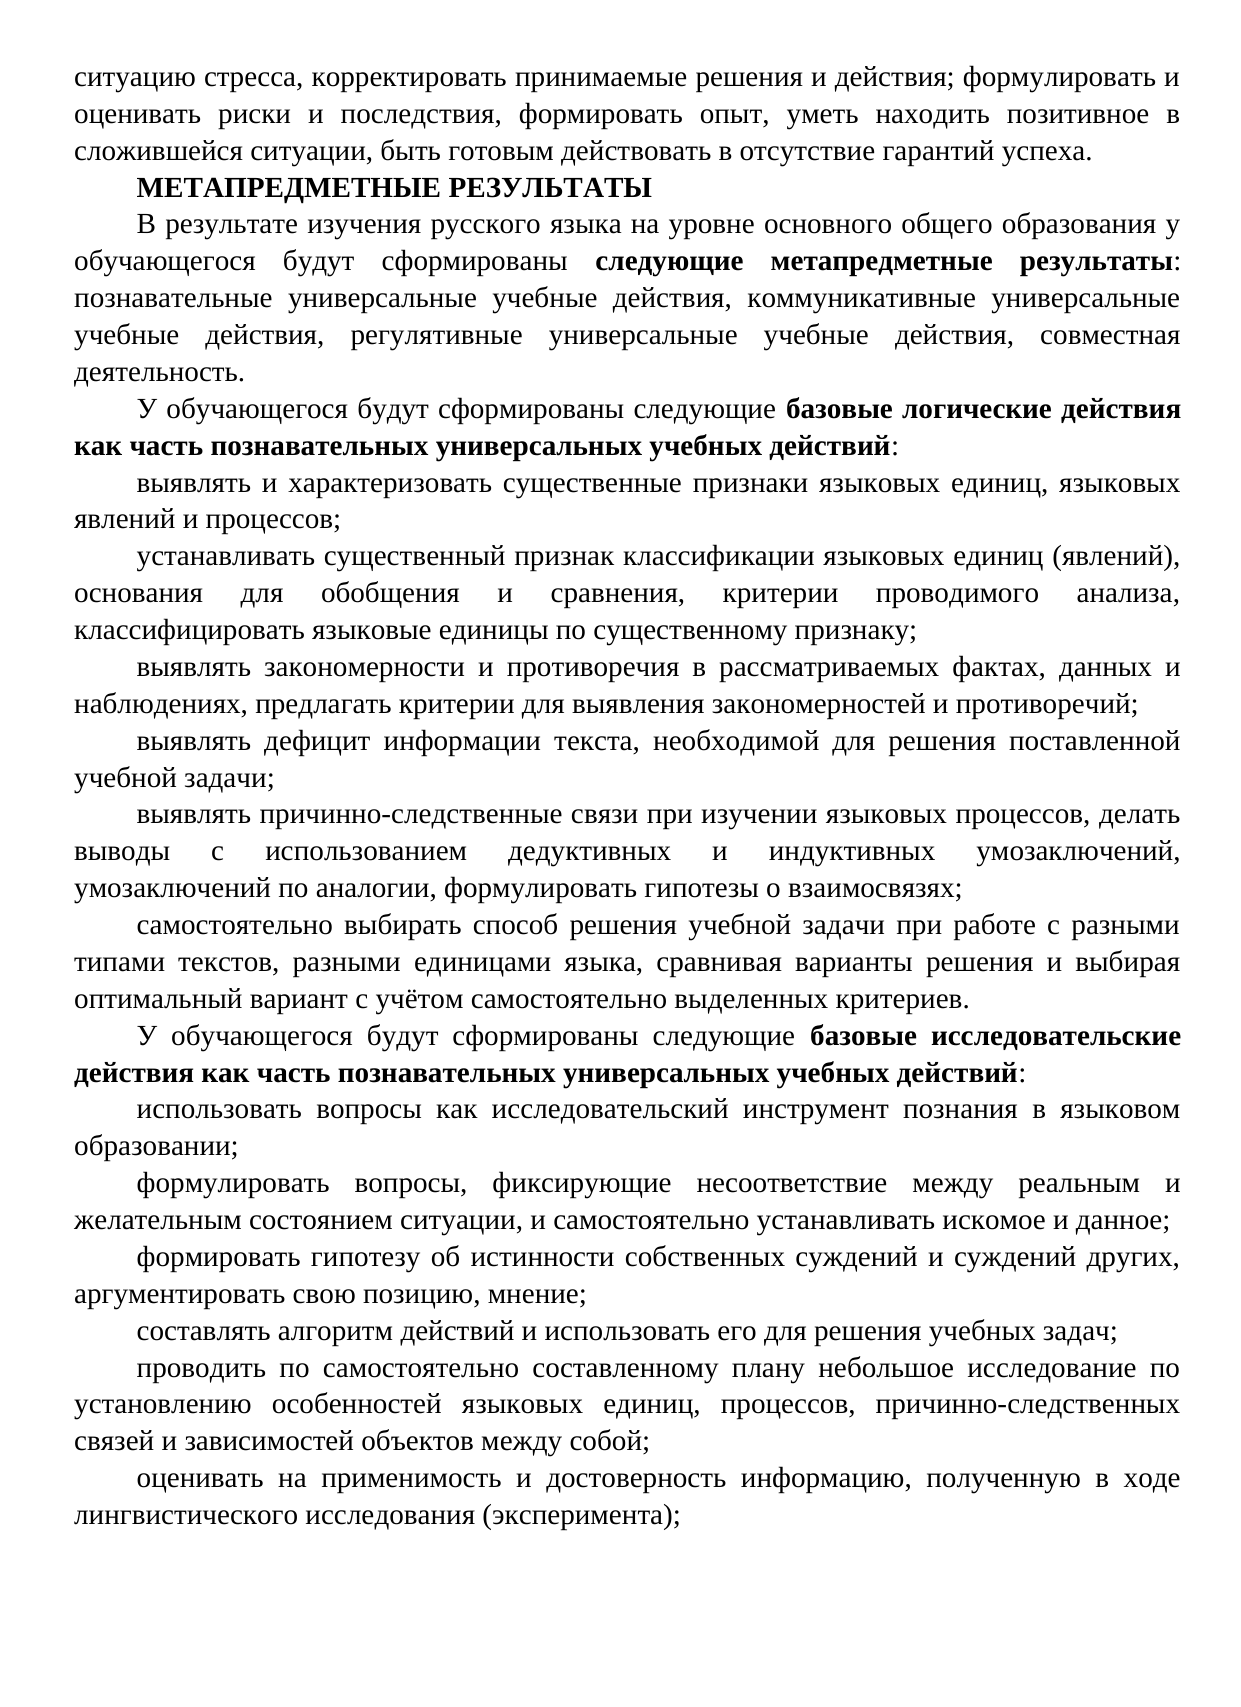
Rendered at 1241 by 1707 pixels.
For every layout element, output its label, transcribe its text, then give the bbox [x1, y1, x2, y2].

text выявлять закономерности и противоречия в рассматриваемых фактах, данных и наблюдениях, предлагать критерии для выявления закономерностей и противоречий; [74, 649, 1181, 719]
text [74, 59, 1181, 166]
text МЕТАПРЕДМЕТНЫЕ РЕЗУЛЬТАТЫ [74, 170, 1181, 203]
text выявлять причинно-следственные связи при изучении языковых процессов, делать выводы с использованием дедуктивных и индуктивных умозаключений, умозаключений по аналогии, формулировать гипотезы о взаимосвязях; [74, 797, 1181, 904]
text У обучающегося будут сформированы следующие базовые логические действия как часть познавательных универсальных учебных действий: [74, 391, 1181, 461]
text В результате изучения русского языка на уровне основного общего образования у обучающегося будут сформированы следующие метапредметные результаты: познавательные универсальные учебные действия, коммуникативные универсальные учебные действия, регулятивные универсальные учебные действия, совместная деятельность. [74, 207, 1181, 388]
text формировать гипотезу об истинности собственных суждений и суждений других, аргументировать свою позицию, мнение; [74, 1239, 1181, 1309]
text самостоятельно выбирать способ решения учебной задачи при работе с разными типами текстов, разными единицами языка, сравнивая варианты решения и выбирая оптимальный вариант с учётом самостоятельно выделенных критериев. [74, 907, 1181, 1014]
text выявлять дефицит информации текста, необходимой для решения поставленной учебной задачи; [74, 723, 1181, 793]
text использовать вопросы как исследовательский инструмент познания в языковом образовании; [74, 1092, 1181, 1162]
text формулировать вопросы, фиксирующие несоответствие между реальным и желательным состоянием ситуации, и самостоятельно устанавливать искомое и данное; [74, 1165, 1181, 1236]
text выявлять и характеризовать существенные признаки языковых единиц, языковых явлений и процессов; [74, 465, 1181, 535]
text проводить по самостоятельно составленному плану небольшое исследование по установлению особенностей языковых единиц, процессов, причинно-следственных связей и зависимостей объектов между собой; [74, 1350, 1181, 1457]
text У обучающегося будут сформированы следующие базовые исследовательские действия как часть познавательных универсальных учебных действий: [74, 1018, 1181, 1088]
text устанавливать существенный признак классификации языковых единиц (явлений), основания для обобщения и сравнения, критерии проводимого анализа, классифицировать языковые единицы по существенному признаку; [74, 538, 1181, 646]
text составлять алгоритм действий и использовать его для решения учебных задач; [74, 1313, 1181, 1346]
text оценивать на применимость и достоверность информацию, полученную в ходе лингвистического исследования (эксперимента); [74, 1460, 1181, 1531]
